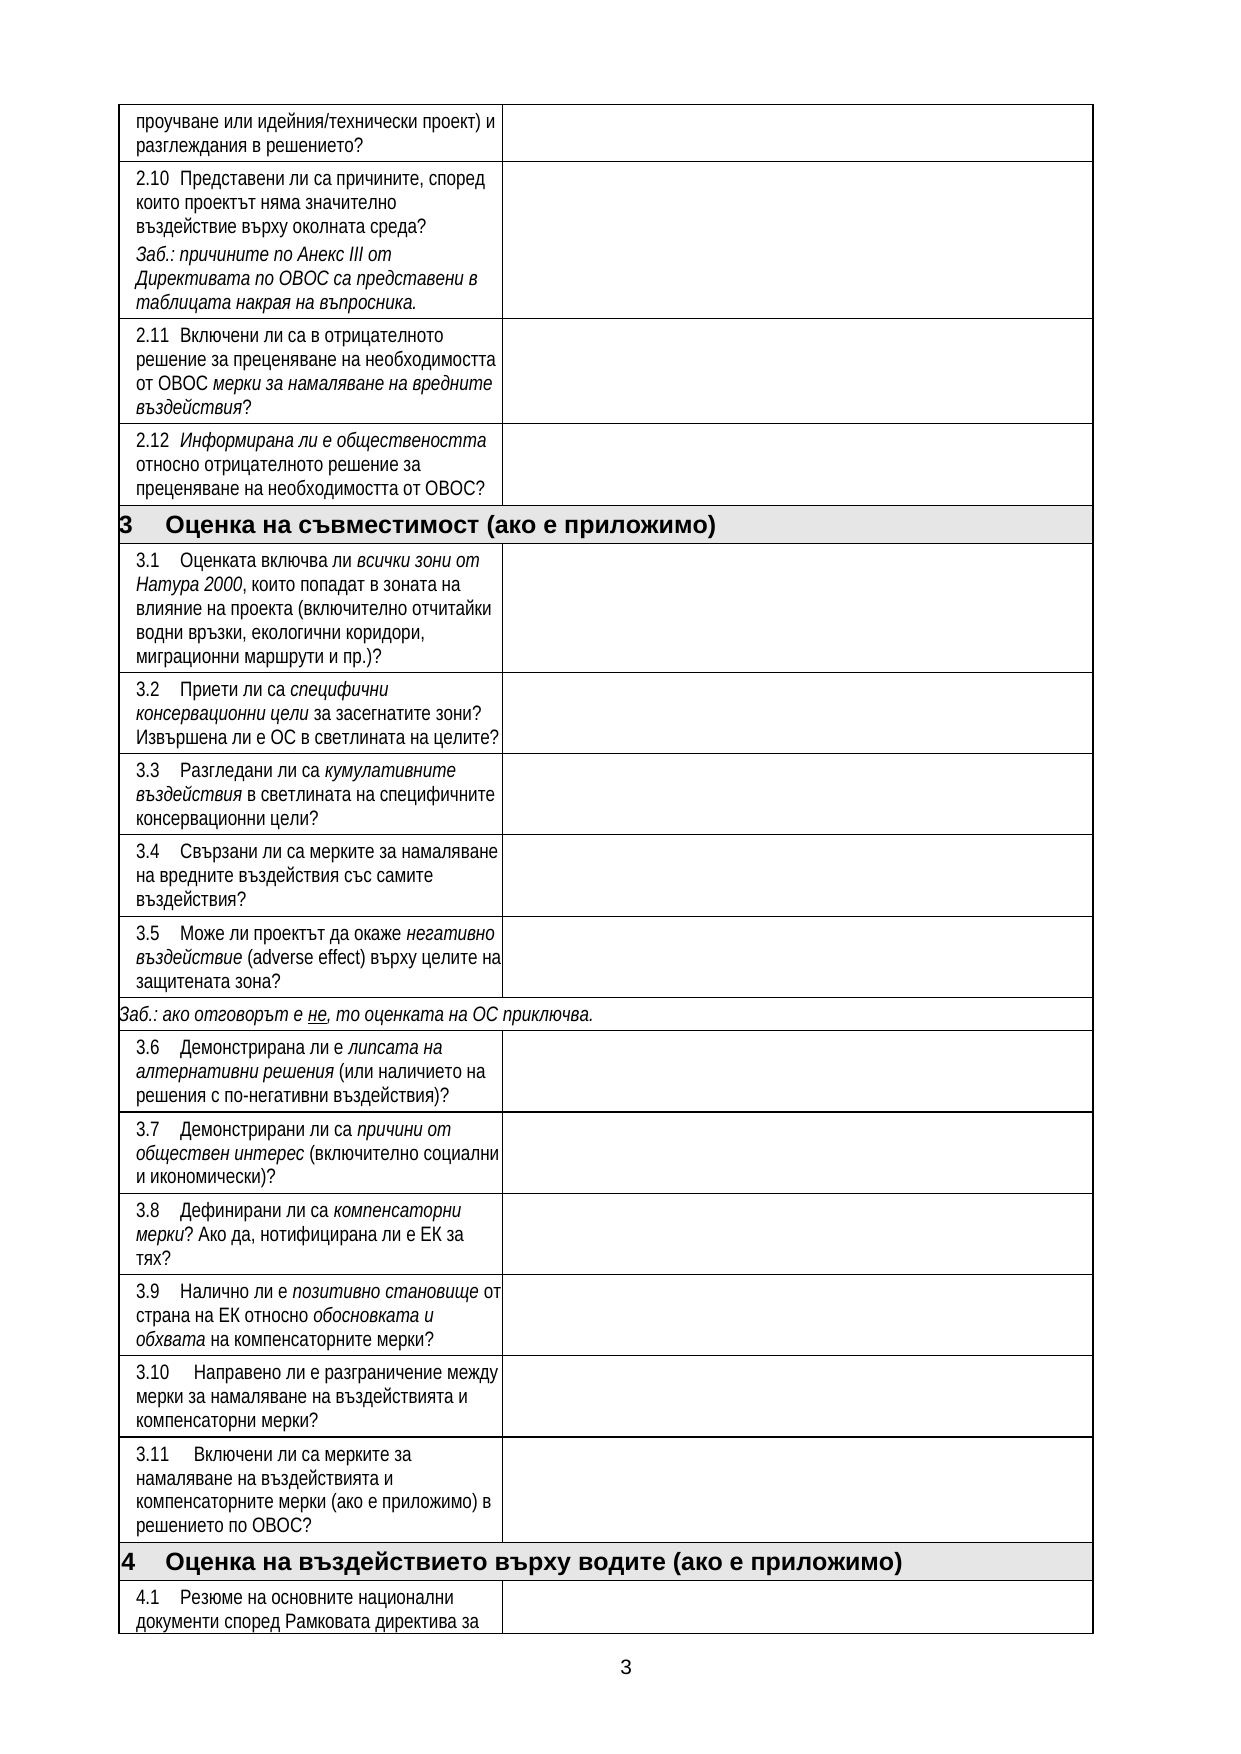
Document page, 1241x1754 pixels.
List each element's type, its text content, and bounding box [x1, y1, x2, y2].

table_cell 3.6 Демонстрирана ли е липсата на алтернативни решения (или наличието на решения с по-негативни въздействия)? [120, 1031, 502, 1111]
table_cell [503, 1275, 1092, 1355]
table_cell 2.10 Представени ли са причините, според които проектът няма значително въздействие върху околната среда? Заб.: причините по Анекс III от Директивата по ОВОС са представени в таблицата накрая на въпросника. [120, 162, 502, 318]
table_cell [120, 1581, 502, 1633]
table_cell [503, 835, 1092, 916]
table_cell [503, 1194, 1092, 1274]
table_cell 3.7 Демонстрирани ли са причини от обществен интерес (включително социални и икономически)? [120, 1113, 502, 1193]
table_cell 4 Оценка на въздействието върху водите (ако е приложимо) [120, 1543, 1092, 1580]
table_cell [503, 105, 1092, 161]
table_cell 3 Оценка на съвместимост (ако е приложимо) [120, 506, 1092, 543]
table_cell 3.1 Оценката включва ли всички зони от Натура 2000, които попадат в зоната на влияние на проекта (включително отчитайки водни връзки, екологични коридори, миграционни маршрути и пр.)? [120, 544, 502, 672]
table_cell [503, 754, 1092, 834]
table_cell 3.9 Налично ли е позитивно становище от страна на ЕК относно обосновката и обхвата на компенсаторните мерки? [120, 1275, 502, 1355]
table_cell Заб.: ако отговорът е не, то оценката на ОС приключва. [120, 998, 1092, 1030]
table_cell 3.8 Дефинирани ли са компенсаторни мерки? Ако да, нотифицирана ли е ЕК за тях? [120, 1194, 502, 1274]
table_cell 2.12 Информирана ли е обществеността относно отрицателното решение за преценяване на необходимостта от ОВОС? [120, 424, 502, 504]
table_cell [503, 544, 1092, 672]
table_cell [503, 319, 1092, 423]
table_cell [120, 105, 502, 161]
table_cell [503, 1356, 1092, 1436]
table_cell 3.3 Разгледани ли са кумулативните въздействия в светлината на специфичните консервационни цели? [120, 754, 502, 834]
table_cell 3.4 Свързани ли са мерките за намаляване на вредните въздействия със самите въздействия? [120, 835, 502, 916]
table_cell 2.11 Включени ли са в отрицателното решение за преценяване на необходимостта от ОВОС мерки за намаляване на вредните въздействия? [120, 319, 502, 423]
table_cell [503, 673, 1092, 753]
table_cell [503, 1438, 1092, 1542]
table_cell 3.2 Приети ли са специфични консервационни цели за засегнатите зони? Извършена ли е ОС в светлината на целите? [120, 673, 502, 753]
table_cell [503, 162, 1092, 318]
table_cell 3.10 Направено ли е разграничение между мерки за намаляване на въздействията и компенсаторни мерки? [120, 1356, 502, 1436]
table_cell 3.11 Включени ли са мерките за намаляване на въздействията и компенсаторните мерки (ако е приложимо) в решението по ОВОС? [120, 1438, 502, 1542]
table_cell [503, 1113, 1092, 1193]
table_cell [503, 917, 1092, 997]
table_cell 3.5 Може ли проектът да окаже негативно въздействие (adverse effect) върху целите на защитената зона? [120, 917, 502, 997]
table_cell [503, 424, 1092, 504]
table_cell [503, 1581, 1092, 1633]
table_cell [503, 1031, 1092, 1111]
